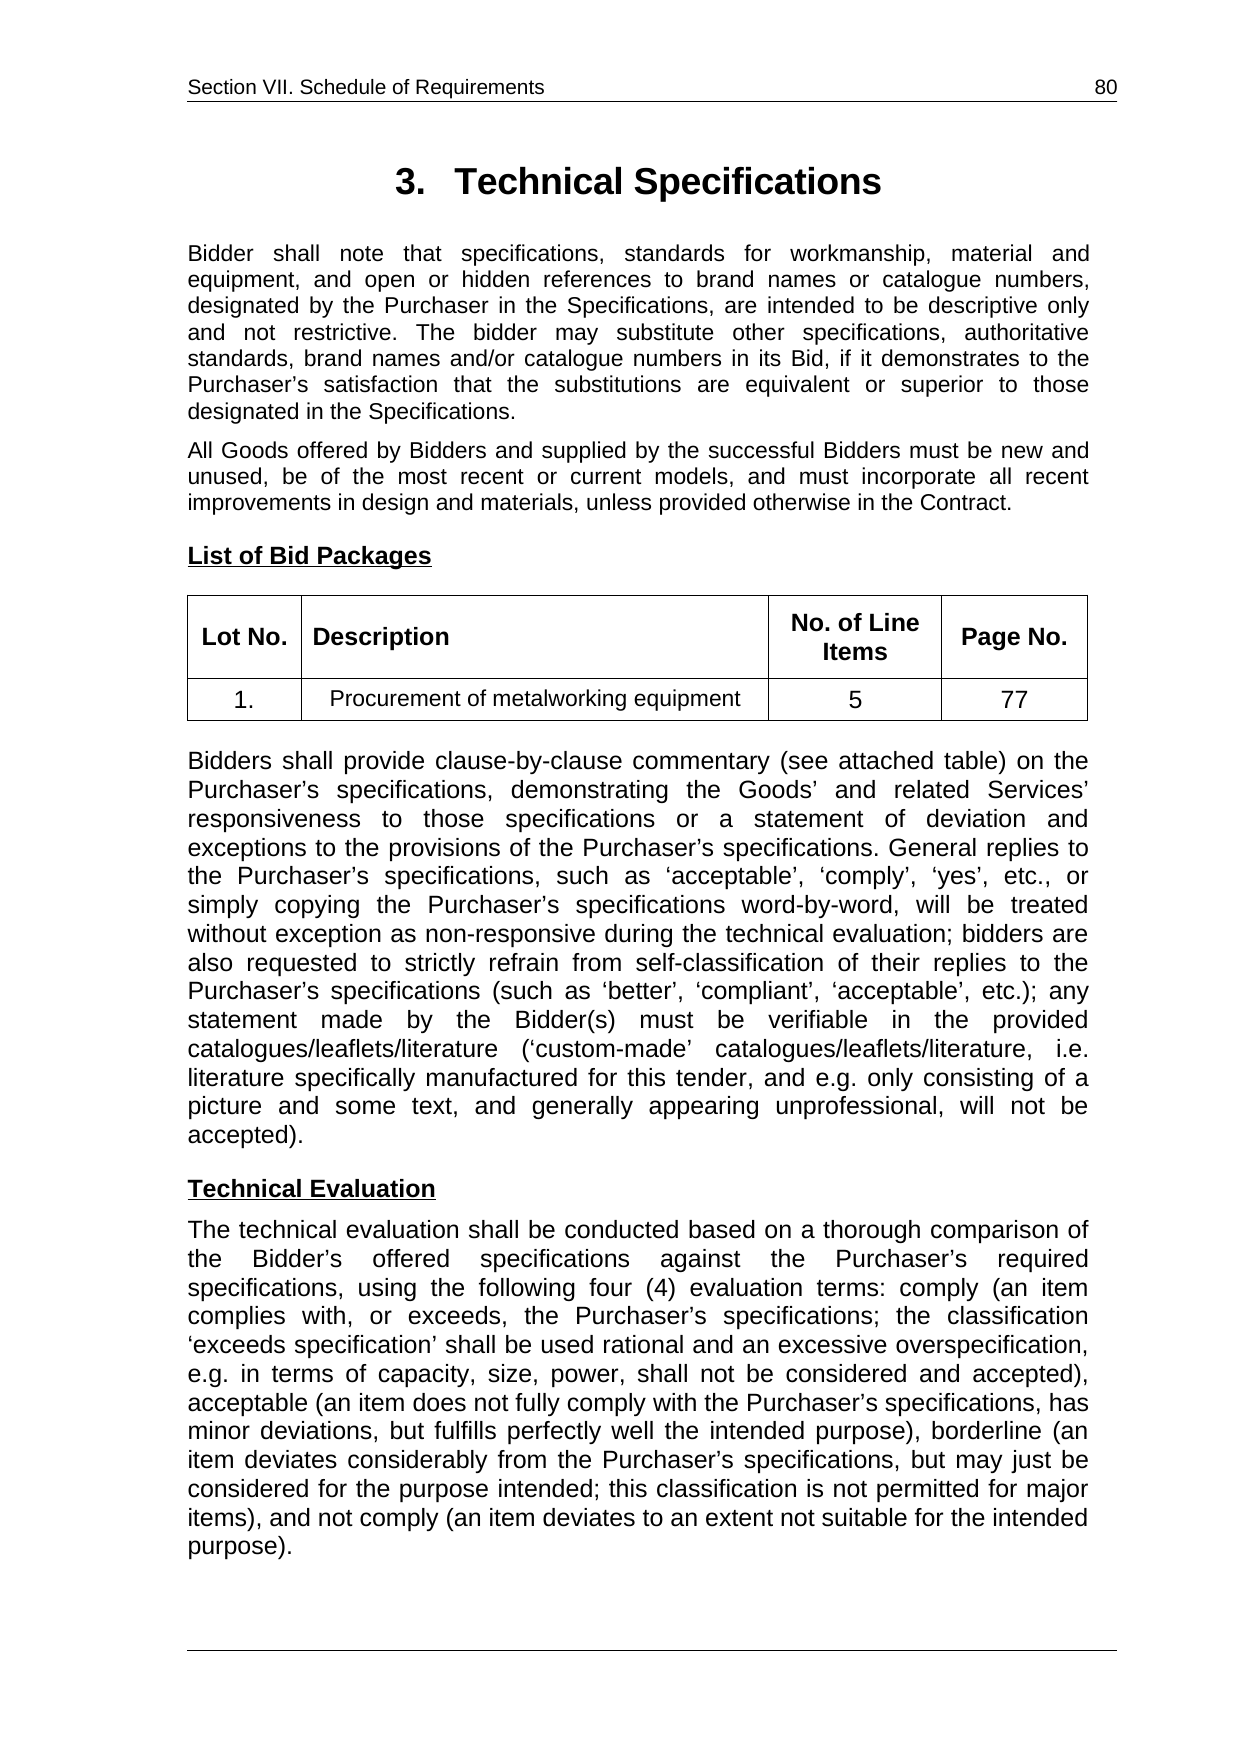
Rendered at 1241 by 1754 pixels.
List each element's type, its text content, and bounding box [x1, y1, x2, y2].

table_header Description [302, 596, 768, 678]
table_cell 1. [188, 679, 301, 720]
text Bidder shall note that specifications, standards for workmanship, material and equipment, and open or hidden references to brand names or catalogue numbers, designated by the Purchaser in the Specifications, are intended to be descriptive only and not restrictive. The bidder may substitute other specifications, authoritative standards, brand names and/or catalogue numbers in its Bid, if it demonstrates to the Purchaser’s satisfaction that the substitutions are equivalent or superior to those designated in the Specifications. [187, 240, 1090, 424]
table_header No. of Line Items [769, 596, 941, 678]
table_cell Procurement of metalworking equipment [302, 679, 768, 720]
text All Goods offered by Bidders and supplied by the successful Bidders must be new and unused, be of the most recent or current models, and must incorporate all recent improvements in design and materials, unless provided otherwise in the Contract. [187, 437, 1090, 516]
text 3. Technical Specifications [187, 159, 1090, 202]
table_cell 5 [769, 679, 941, 720]
text Technical Evaluation [187, 1174, 1090, 1203]
table_header Page No. [942, 596, 1087, 678]
text The technical evaluation shall be conducted based on a thorough comparison of the Bidder’s offered specifications against the Purchaser’s required specifications, using the following four (4) evaluation terms: comply (an item complies with, or exceeds, the Purchaser’s specifications; the classification ‘exceeds specification’ shall be used rational and an excessive overspecification, e.g. in terms of capacity, size, power, shall not be considered and accepted), acceptable (an item does not fully comply with the Purchaser’s specifications, has minor deviations, but fulfills perfectly well the intended purpose), borderline (an item deviates considerably from the Purchaser’s specifications, but may just be considered for the purpose intended; this classification is not permitted for major items), and not comply (an item deviates to an extent not suitable for the intended purpose). [187, 1215, 1090, 1560]
text List of Bid Packages [187, 541, 1090, 569]
text Bidders shall provide clause-by-clause commentary (see attached table) on the Purchaser’s specifications, demonstrating the Goods’ and related Services’ responsiveness to those specifications or a statement of deviation and exceptions to the provisions of the Purchaser’s specifications. General replies to the Purchaser’s specifications, such as ‘acceptable’, ‘comply’, ‘yes’, etc., or simply copying the Purchaser’s specifications word-by-word, will be treated without exception as non-responsive during the technical evaluation; bidders are also requested to strictly refrain from self-classification of their replies to the Purchaser’s specifications (such as ‘better’, ‘compliant’, ‘acceptable’, etc.); any statement made by the Bidder(s) must be verifiable in the provided catalogues/leaflets/literature (‘custom-made’ catalogues/leaflets/literature, i.e. literature specifically manufactured for this tender, and e.g. only consisting of a picture and some text, and generally appearing unprofessional, will not be accepted). [187, 746, 1090, 1149]
table_header Lot No. [188, 596, 301, 678]
table_cell 77 [942, 679, 1087, 720]
